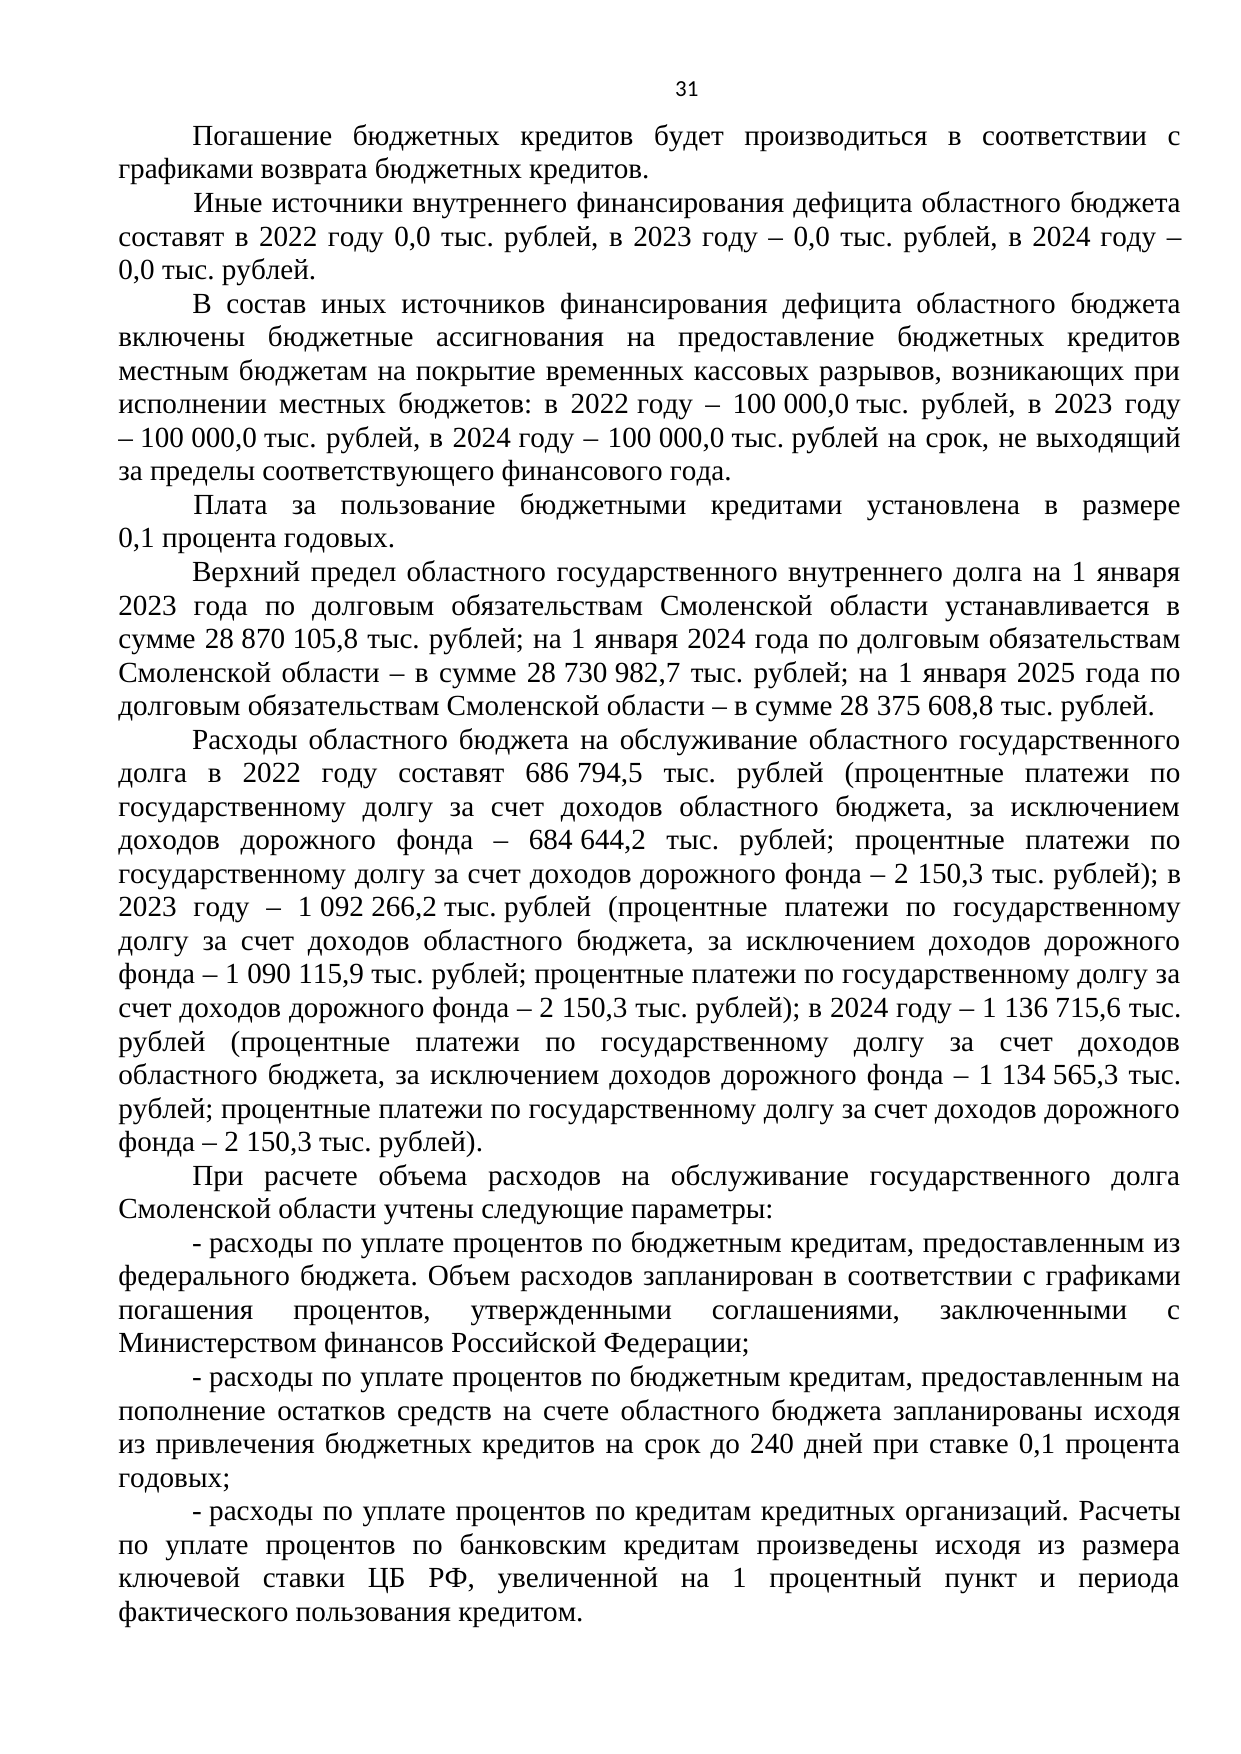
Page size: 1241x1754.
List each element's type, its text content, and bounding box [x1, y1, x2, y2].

text При расчете объема расходов на обслуживание государственного долга Смоленской области учтены следующие параметры: [118, 1158, 1181, 1225]
text Плата за пользование бюджетными кредитами установлена в размере 0,1 процента годовых. [118, 487, 1181, 554]
text - расходы по уплате процентов по бюджетным кредитам, предоставленным из федерального бюджета. Объем расходов запланирован в соответствии с графиками погашения процентов, утвержденными соглашениями, заключенными с Министерством финансов Российской Федерации; [118, 1225, 1181, 1359]
text Погашение бюджетных кредитов будет производиться в соответствии с графиками возврата бюджетных кредитов. [118, 118, 1181, 185]
text - расходы по уплате процентов по бюджетным кредитам, предоставленным на пополнение остатков средств на счете областного бюджета запланированы исходя из привлечения бюджетных кредитов на срок до 240 дней при ставке 0,1 процента годовых; [118, 1359, 1181, 1493]
text - расходы по уплате процентов по кредитам кредитных организаций. Расчеты по уплате процентов по банковским кредитам произведены исходя из размера ключевой ставки ЦБ РФ, увеличенной на 1 процентный пункт и периода фактического пользования кредитом. [118, 1493, 1181, 1627]
text Расходы областного бюджета на обслуживание областного государственного долга в 2022 году составят 686 794,5 тыс. рублей (процентные платежи по государственному долгу за счет доходов областного бюджета, за исключением доходов дорожного фонда – 684 644,2 тыс. рублей; процентные платежи по государственному долгу за счет доходов дорожного фонда – 2 150,3 тыс. рублей); в 2023 году – 1 092 266,2 тыс. рублей (процентные платежи по государственному долгу за счет доходов областного бюджета, за исключением доходов дорожного фонда – 1 090 115,9 тыс. рублей; процентные платежи по государственному долгу за счет доходов дорожного фонда – 2 150,3 тыс. рублей); в 2024 году – 1 136 715,6 тыс. рублей (процентные платежи по государственному долгу за счет доходов областного бюджета, за исключением доходов дорожного фонда – 1 134 565,3 тыс. рублей; процентные платежи по государственному долгу за счет доходов дорожного фонда – 2 150,3 тыс. рублей). [118, 722, 1181, 1158]
text Иные источники внутреннего финансирования дефицита областного бюджета составят в 2022 году 0,0 тыс. рублей, в 2023 году – 0,0 тыс. рублей, в 2024 году – 0,0 тыс. рублей. [118, 185, 1181, 286]
text Верхний предел областного государственного внутреннего долга на 1 января 2023 года по долговым обязательствам Смоленской области устанавливается в сумме 28 870 105,8 тыс. рублей; на 1 января 2024 года по долговым обязательствам Смоленской области – в сумме 28 730 982,7 тыс. рублей; на 1 января 2025 года по долговым обязательствам Смоленской области – в сумме 28 375 608,8 тыс. рублей. [118, 554, 1181, 722]
text В состав иных источников финансирования дефицита областного бюджета включены бюджетные ассигнования на предоставление бюджетных кредитов местным бюджетам на покрытие временных кассовых разрывов, возникающих при исполнении местных бюджетов: в 2022 году – 100 000,0 тыс. рублей, в 2023 году – 100 000,0 тыс. рублей, в 2024 году – 100 000,0 тыс. рублей на срок, не выходящий за пределы соответствующего финансового года. [118, 286, 1181, 487]
